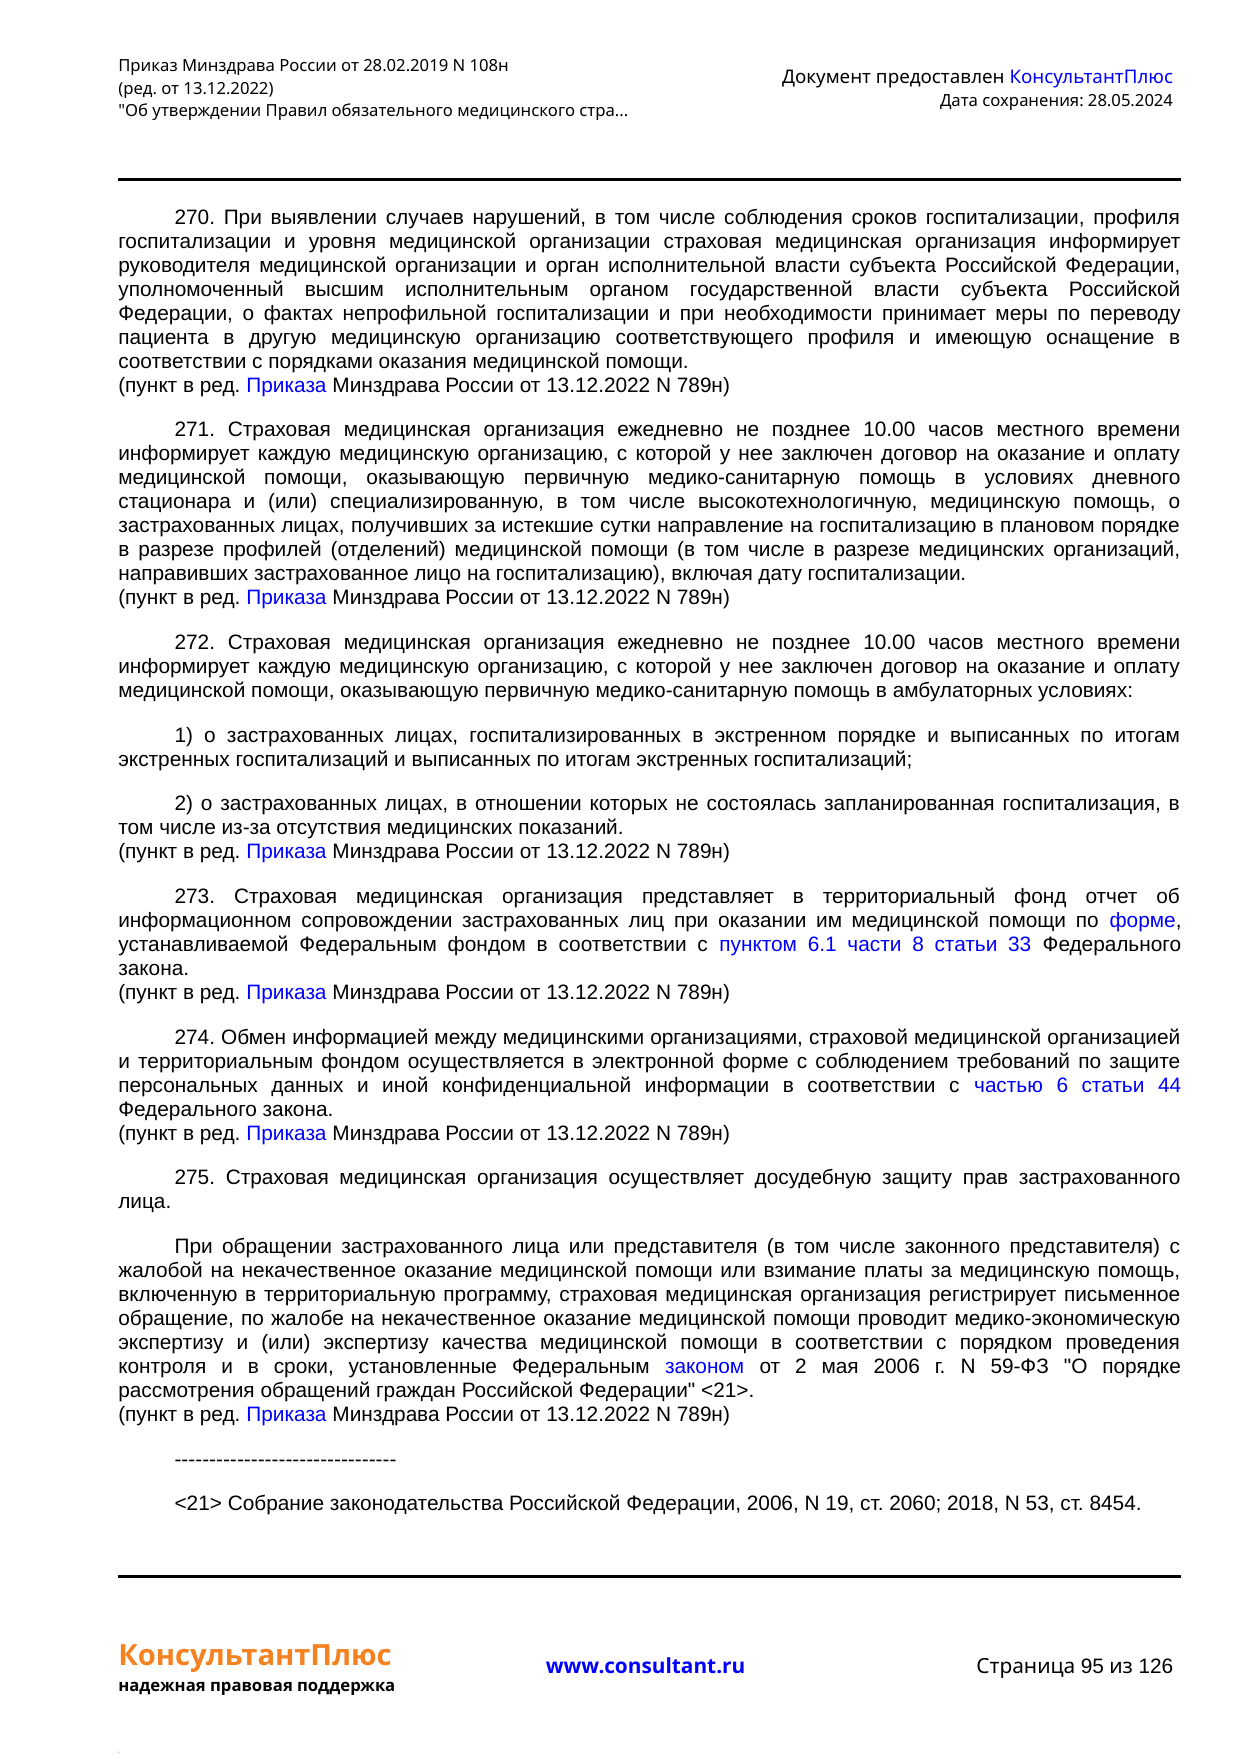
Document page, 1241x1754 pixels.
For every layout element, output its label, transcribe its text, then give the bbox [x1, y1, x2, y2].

text (пункт в ред. Приказа Минздрава России от 13.12.2022 N 789н) [118, 980, 1181, 1004]
text 2) о застрахованных лицах, в отношении которых не состоялась запланированная госпитализация, в том числе из-за отсутствия медицинских показаний. [118, 791, 1181, 839]
text <21> Собрание законодательства Российской Федерации, 2006, N 19, ст. 2060; 2018, N 53, ст. 8454. [118, 1491, 1181, 1515]
text 271. Страховая медицинская организация ежедневно не позднее 10.00 часов местного времени информирует каждую медицинскую организацию, с которой у нее заключен договор на оказание и оплату медицинской помощи, оказывающую первичную медико-санитарную помощь в условиях дневного стационара и (или) специализированную, в том числе высокотехнологичную, медицинскую помощь, о застрахованных лицах, получивших за истекшие сутки направление на госпитализацию в плановом порядке в разрезе профилей (отделений) медицинской помощи (в том числе в разрезе медицинских организаций, направивших застрахованное лицо на госпитализацию), включая дату госпитализации. [118, 417, 1181, 585]
text (пункт в ред. Приказа Минздрава России от 13.12.2022 N 789н) [118, 585, 1181, 609]
text 273. Страховая медицинская организация представляет в территориальный фонд отчет об информационном сопровождении застрахованных лиц при оказании им медицинской помощи по форме, устанавливаемой Федеральным фондом в соответствии с пунктом 6.1 части 8 статьи 33 Федерального закона. [118, 884, 1181, 980]
text 274. Обмен информацией между медицинскими организациями, страховой медицинской организацией и территориальным фондом осуществляется в электронной форме с соблюдением требований по защите персональных данных и иной конфиденциальной информации в соответствии с частью 6 статьи 44 Федерального закона. [118, 1024, 1181, 1120]
text -------------------------------- [118, 1446, 1181, 1470]
text 270. При выявлении случаев нарушений, в том числе соблюдения сроков госпитализации, профиля госпитализации и уровня медицинской организации страховая медицинская организация информирует руководителя медицинской организации и орган исполнительной власти субъекта Российской Федерации, уполномоченный высшим исполнительным органом государственной власти субъекта Российской Федерации, о фактах непрофильной госпитализации и при необходимости принимает меры по переводу пациента в другую медицинскую организацию соответствующего профиля и имеющую оснащение в соответствии с порядками оказания медицинской помощи. [118, 205, 1181, 372]
text 272. Страховая медицинская организация ежедневно не позднее 10.00 часов местного времени информирует каждую медицинскую организацию, с которой у нее заключен договор на оказание и оплату медицинской помощи, оказывающую первичную медико-санитарную помощь в амбулаторных условиях: [118, 630, 1181, 702]
text (пункт в ред. Приказа Минздрава России от 13.12.2022 N 789н) [118, 1120, 1181, 1144]
text 1) о застрахованных лицах, госпитализированных в экстренном порядке и выписанных по итогам экстренных госпитализаций и выписанных по итогам экстренных госпитализаций; [118, 722, 1181, 770]
text 275. Страховая медицинская организация осуществляет досудебную защиту прав застрахованного лица. [118, 1165, 1181, 1213]
text (пункт в ред. Приказа Минздрава России от 13.12.2022 N 789н) [118, 839, 1181, 863]
text (пункт в ред. Приказа Минздрава России от 13.12.2022 N 789н) [118, 1402, 1181, 1426]
text При обращении застрахованного лица или представителя (в том числе законного представителя) с жалобой на некачественное оказание медицинской помощи или взимание платы за медицинскую помощь, включенную в территориальную программу, страховая медицинская организация регистрирует письменное обращение, по жалобе на некачественное оказание медицинской помощи проводит медико-экономическую экспертизу и (или) экспертизу качества медицинской помощи в соответствии с порядком проведения контроля и в сроки, установленные Федеральным законом от 2 мая 2006 г. N 59-ФЗ "О порядке рассмотрения обращений граждан Российской Федерации" <21>. [118, 1234, 1181, 1402]
text (пункт в ред. Приказа Минздрава России от 13.12.2022 N 789н) [118, 372, 1181, 396]
